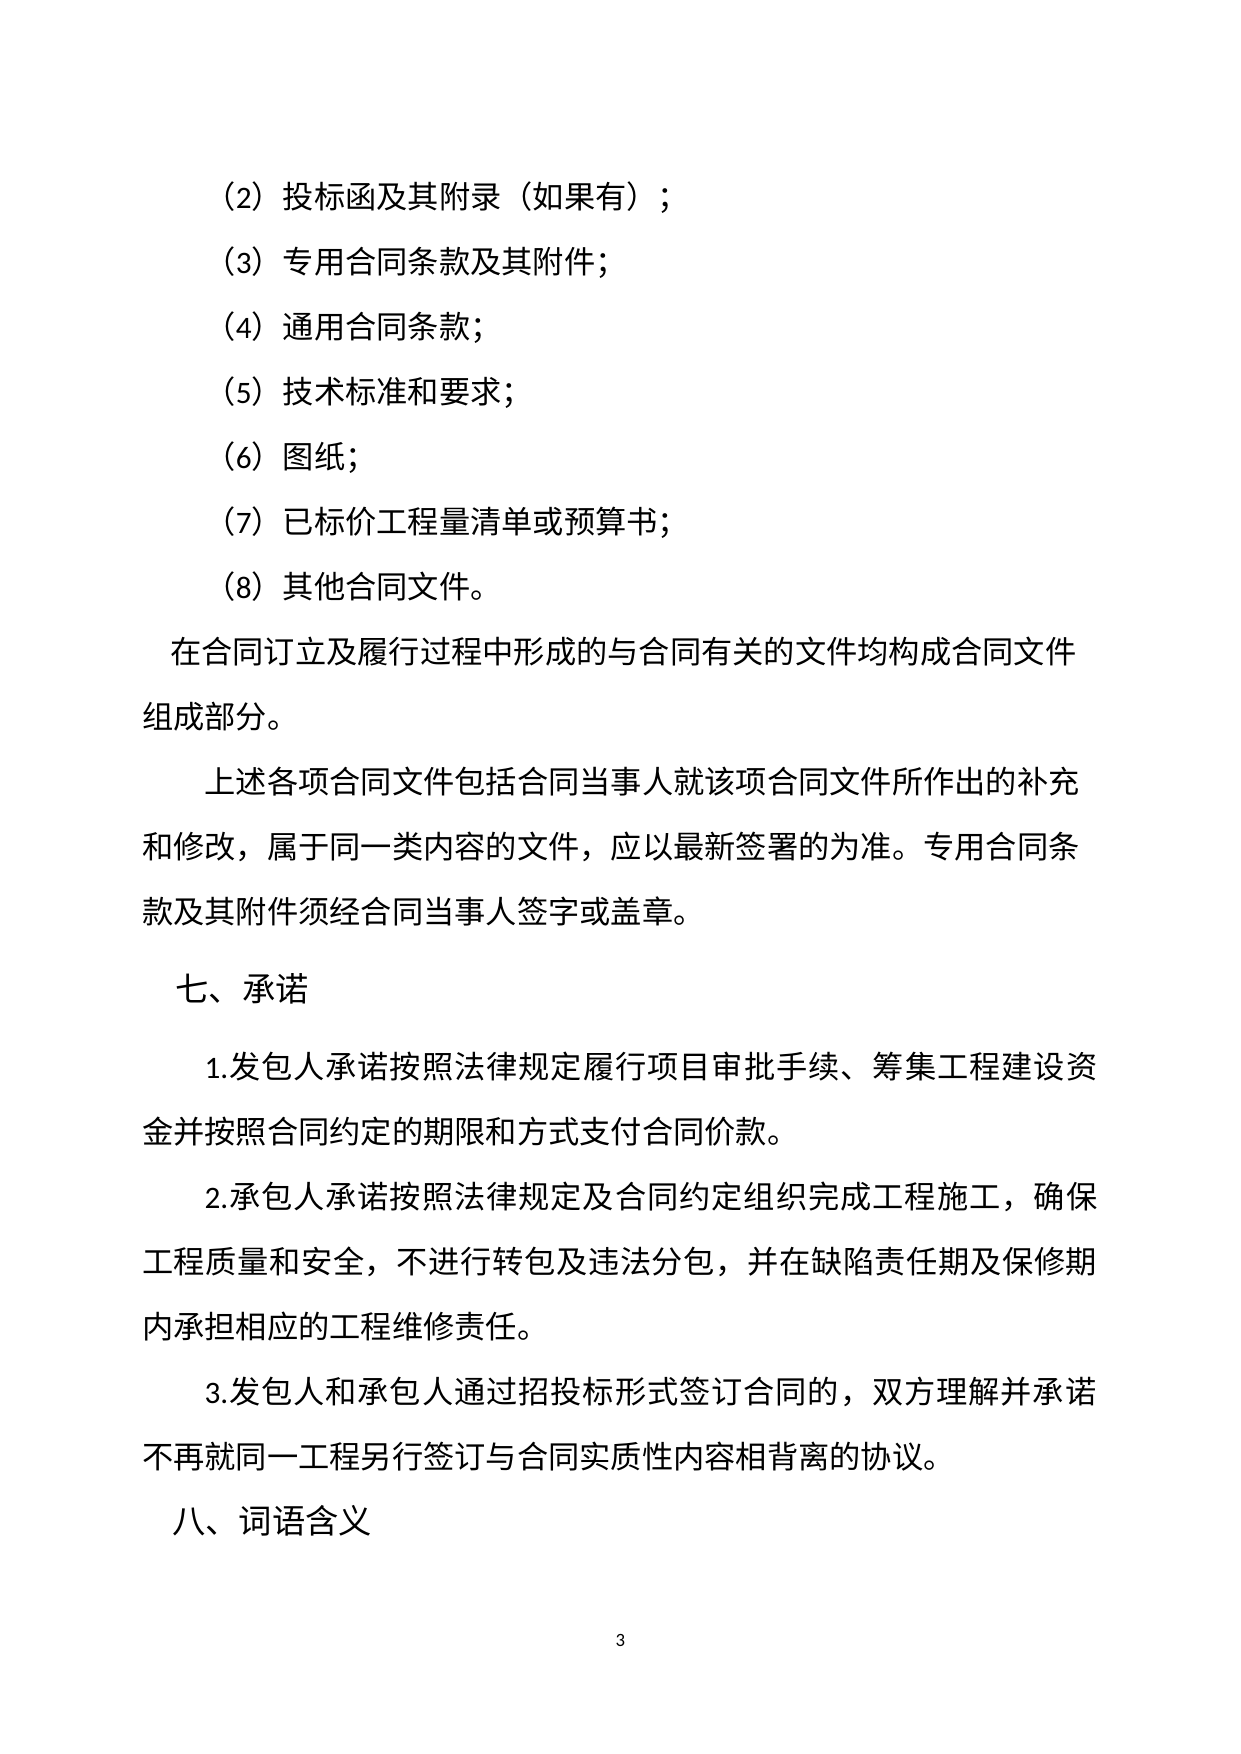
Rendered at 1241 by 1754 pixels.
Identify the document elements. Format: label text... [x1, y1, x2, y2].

text （6）图纸； [142, 422, 1098, 487]
subtitle 七、承诺 [142, 954, 1098, 1019]
text （8）其他合同文件。 [142, 552, 1098, 617]
text （4）通用合同条款； [142, 292, 1098, 357]
text 3.发包人和承包人通过招投标形式签订合同的，双方理解并承诺不再就同一工程另行签订与合同实质性内容相背离的协议。 [142, 1357, 1098, 1487]
text 八、词语含义 [142, 1487, 1098, 1552]
text （5）技术标准和要求； [142, 357, 1098, 422]
text 在合同订立及履行过程中形成的与合同有关的文件均构成合同文件组成部分。 [142, 617, 1098, 747]
text 2.承包人承诺按照法律规定及合同约定组织完成工程施工，确保工程质量和安全，不进行转包及违法分包，并在缺陷责任期及保修期内承担相应的工程维修责任。 [142, 1162, 1098, 1357]
text （3）专用合同条款及其附件； [142, 227, 1098, 292]
text （7）已标价工程量清单或预算书； [142, 487, 1098, 552]
text （2）投标函及其附录（如果有）； [142, 162, 1098, 227]
text 上述各项合同文件包括合同当事人就该项合同文件所作出的补充和修改，属于同一类内容的文件，应以最新签署的为准。专用合同条款及其附件须经合同当事人签字或盖章。 [142, 747, 1098, 942]
text 1.发包人承诺按照法律规定履行项目审批手续、筹集工程建设资金并按照合同约定的期限和方式支付合同价款。 [142, 1032, 1098, 1162]
